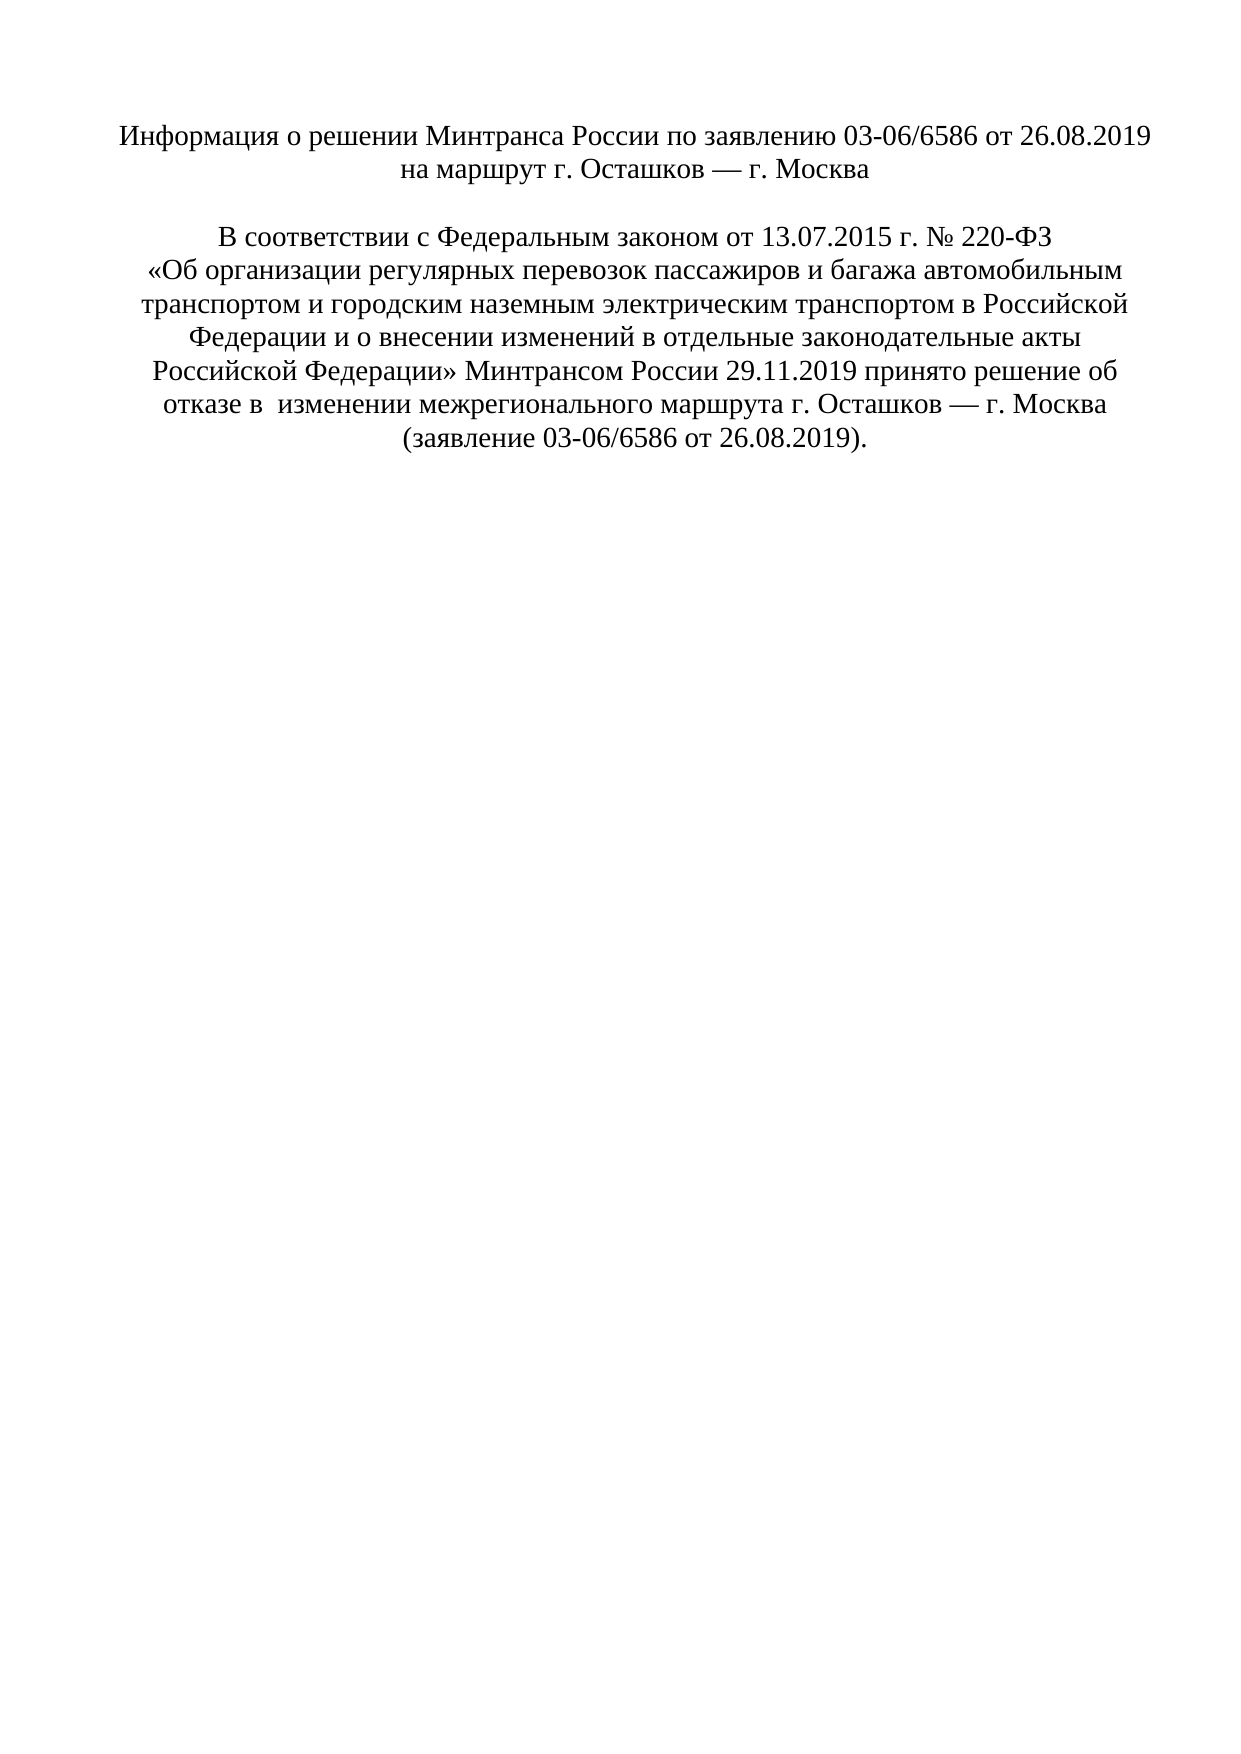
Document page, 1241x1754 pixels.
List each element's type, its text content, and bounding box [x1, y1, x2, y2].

text Информация о решении Минтранса России по заявлению 03-06/6586 от 26.08.2019 на маршрут г. Осташков — г. Москва [118, 118, 1152, 185]
text В соответствии с Федеральным законом от 13.07.2015 г. № 220-ФЗ «Об организации регулярных перевозок пассажиров и багажа автомобильным транспортом и городским наземным электрическим транспортом в Российской Федерации и о внесении изменений в отдельные законодательные акты Российской Федерации» Минтрансом России 29.11.2019 принято решение об отказе в изменении межрегионального маршрута г. Осташков — г. Москва (заявление 03-06/6586 от 26.08.2019). [118, 219, 1152, 453]
